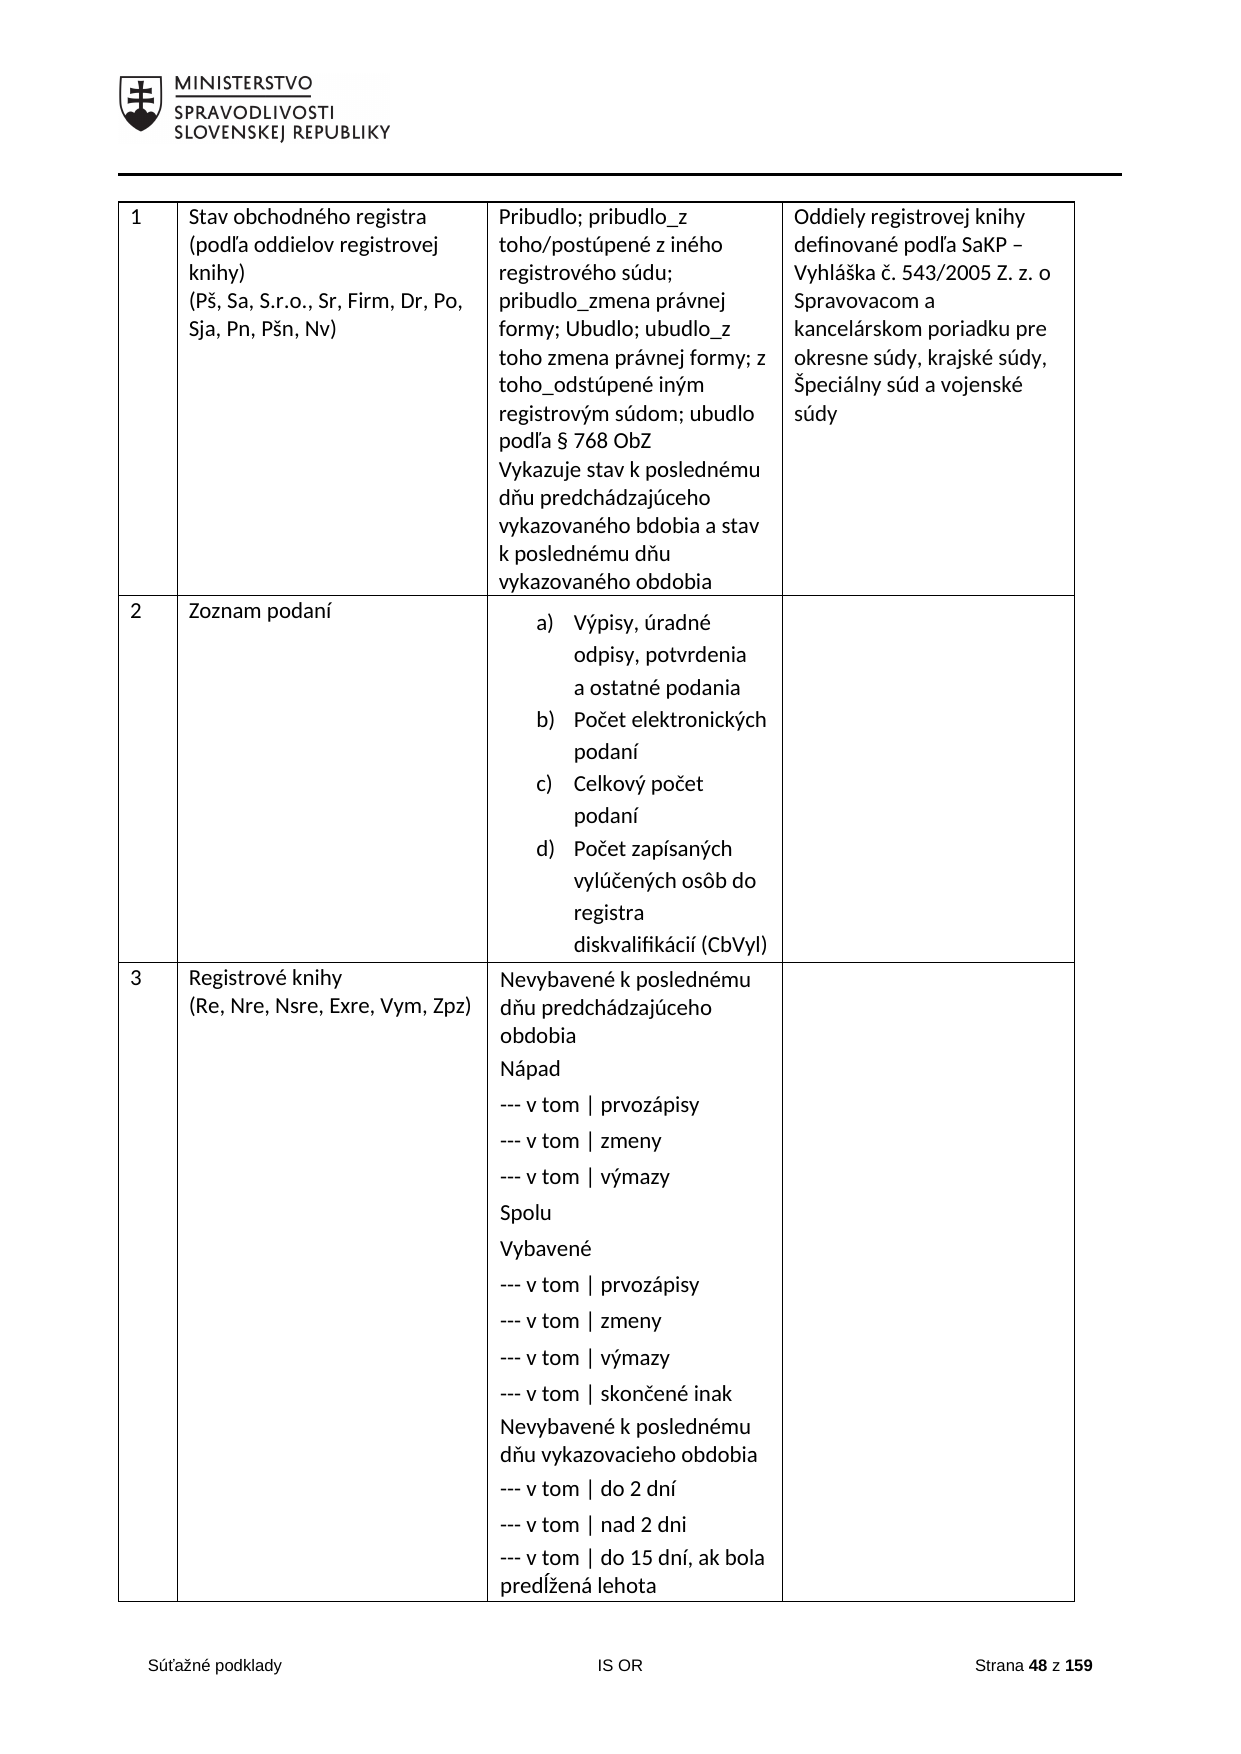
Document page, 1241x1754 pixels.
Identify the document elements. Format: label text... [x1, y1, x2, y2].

table_cell Zoznam podaní [178, 596, 487, 962]
table_cell 1 [119, 203, 177, 595]
table_cell Pribudlo; pribudlo_z toho/postúpené z iného registrového súdu; pribudlo_zmena právnej formy; Ubudlo; ubudlo_z toho zmena právnej formy; z toho_odstúpené iným registrovým súdom; ubudlo podľa § 768 ObZ Vykazuje stav k poslednému dňu predchádzajúceho vykazovaného bdobia a stav k poslednému dňu vykazovaného obdobia [488, 203, 782, 595]
table_cell Registrové knihy (Re, Nre, Nsre, Exre, Vym, Zpz) [178, 963, 487, 1601]
table_cell [488, 963, 782, 1601]
table_cell 2 [119, 596, 177, 962]
table_cell Stav obchodného registra (podľa oddielov registrovej knihy) (Pš, Sa, S.r.o., Sr, Firm, Dr, Po, Sja, Pn, Pšn, Nv) [178, 203, 487, 595]
picture [118, 73, 390, 144]
table_cell 3 [119, 963, 177, 1601]
table_cell Oddiely registrovej knihy definované podľa SaKP – Vyhláška č. 543/2005 Z. z. o Spravovacom a kancelárskom poriadku pre okresne súdy, krajské súdy, Špeciálny súd a vojenské súdy [783, 203, 1074, 595]
table_cell [783, 963, 1074, 1601]
table_cell Výpisy, úradné odpisy, potvrdenia a ostatné podania Počet elektronických podaní Celkový počet podaní Počet zapísaných vylúčených osôb do registra diskvalifikácií (CbVyl) [488, 596, 782, 962]
table_cell [783, 596, 1074, 962]
